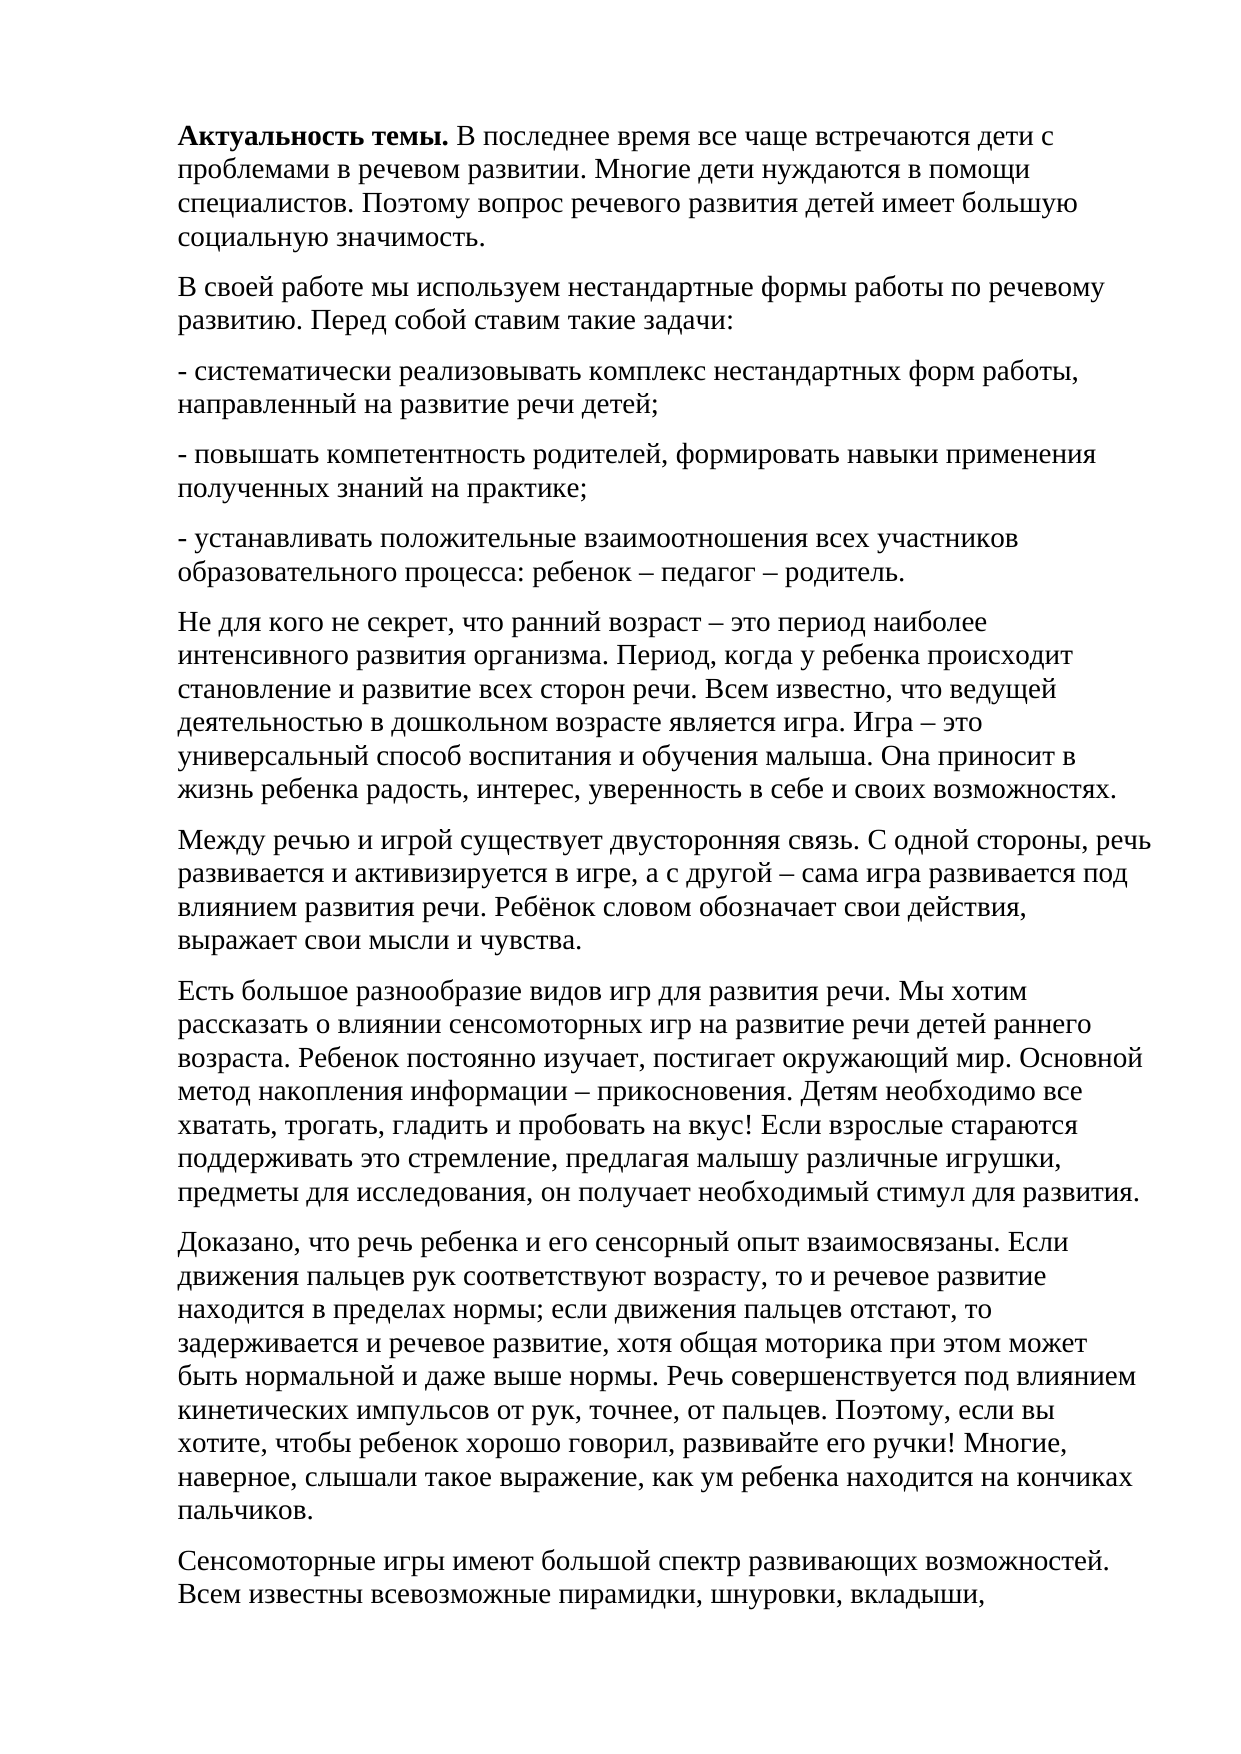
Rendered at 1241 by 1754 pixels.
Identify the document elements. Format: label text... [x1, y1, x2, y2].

text Между речью и игрой существует двусторонняя связь. С одной стороны, речь развивается и активизируется в игре, а с другой – сама игра развивается под влиянием развития речи. Ребёнок словом обозначает свои действия, выражает свои мысли и чувства. [177, 822, 1152, 956]
text Актуальность темы. В последнее время все чаще встречаются дети с проблемами в речевом развитии. Многие дети нуждаются в помощи специалистов. Поэтому вопрос речевого развития детей имеет большую социальную значимость. [177, 118, 1152, 252]
text - устанавливать положительные взаимоотношения всех участников образовательного процесса: ребенок – педагог – родитель. [177, 520, 1152, 587]
text Есть большое разнообразие видов игр для развития речи. Мы хотим рассказать о влиянии сенсомоторных игр на развитие речи детей раннего возраста. Ребенок постоянно изучает, постигает окружающий мир. Основной метод накопления информации – прикосновения. Детям необходимо все хватать, трогать, гладить и пробовать на вкус! Если взрослые стараются поддерживать это стремление, предлагая малышу различные игрушки, предметы для исследования, он получает необходимый стимул для развития. [177, 973, 1152, 1207]
text Не для кого не секрет, что ранний возраст – это период наиболее интенсивного развития организма. Период, когда у ребенка происходит становление и развитие всех сторон речи. Всем известно, что ведущей деятельностью в дошкольном возрасте является игра. Игра – это универсальный способ воспитания и обучения малыша. Она приносит в жизнь ребенка радость, интерес, уверенность в себе и своих возможностях. [177, 604, 1152, 805]
text - систематически реализовывать комплекс нестандартных форм работы, направленный на развитие речи детей; [177, 353, 1152, 420]
text В своей работе мы используем нестандартные формы работы по речевому развитию. Перед собой ставим такие задачи: [177, 269, 1152, 336]
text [177, 1543, 1152, 1610]
text - повышать компетентность родителей, формировать навыки применения полученных знаний на практике; [177, 436, 1152, 503]
text Доказано, что речь ребенка и его сенсорный опыт взаимосвязаны. Если движения пальцев рук соответствуют возрасту, то и речевое развитие находится в пределах нормы; если движения пальцев отстают, то задерживается и речевое развитие, хотя общая моторика при этом может быть нормальной и даже выше нормы. Речь совершенствуется под влиянием кинетических импульсов от рук, точнее, от пальцев. Поэтому, если вы хотите, чтобы ребенок хорошо говорил, развивайте его ручки! Многие, наверное, слышали такое выражение, как ум ребенка находится на кончиках пальчиков. [177, 1224, 1152, 1526]
